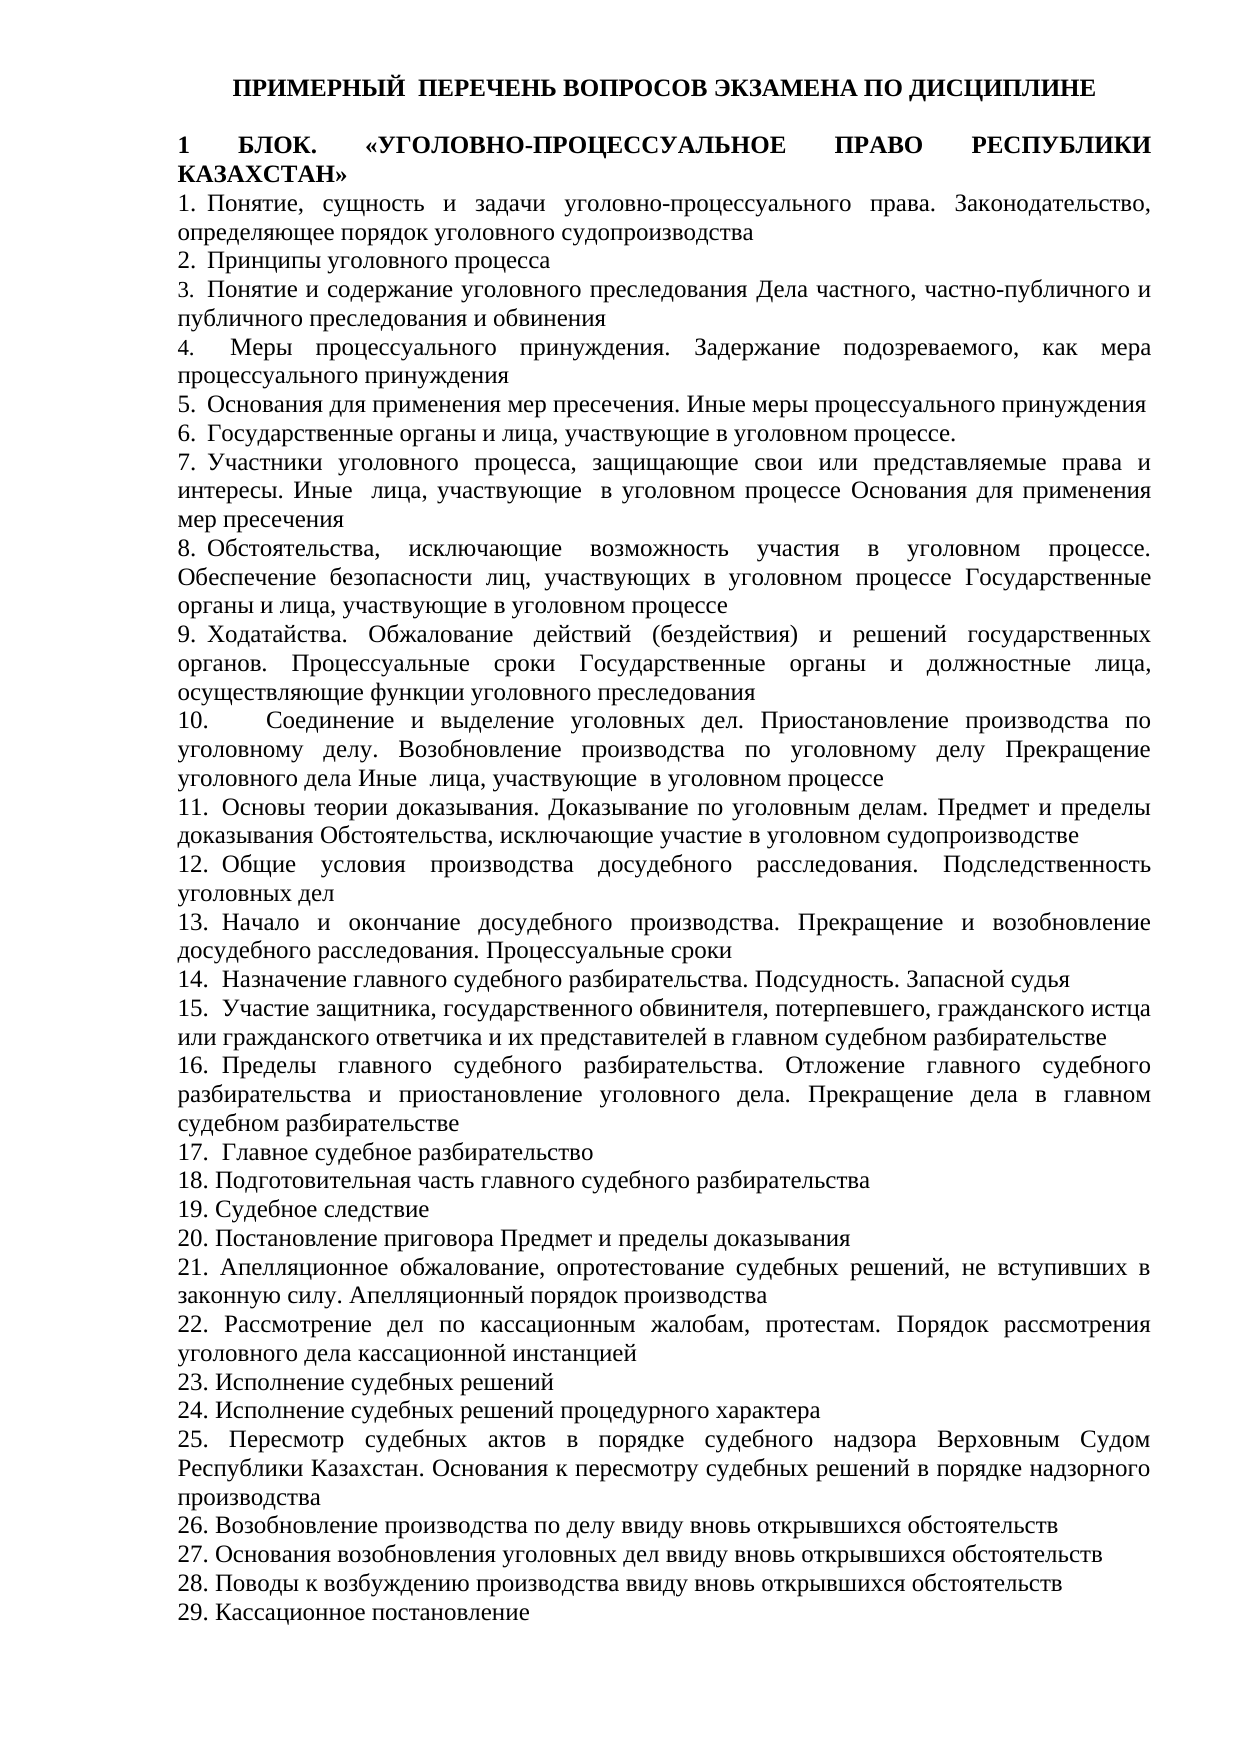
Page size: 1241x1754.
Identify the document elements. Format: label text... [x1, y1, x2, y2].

list 28. Поводы к возбуждению производства ввиду вновь открывшихся обстоятельств [177, 1568, 1152, 1597]
list Общие условия производства досудебного расследования. Подследственность уголовных дел [177, 849, 1152, 907]
list Государственные органы и лица, участвующие в уголовном процессе. [177, 418, 1152, 447]
list Участники уголовного процесса, защищающие свои или представляемые права и интересы. Иные лица, участвующие в уголовном процессе Основания для применения мер пресечения [177, 447, 1152, 533]
list 27. Основания возобновления уголовных дел ввиду вновь открывшихся обстоятельств [177, 1539, 1152, 1568]
list Назначение главного судебного разбирательства. Подсудность. Запасной судья [177, 964, 1152, 993]
list 29. Кассационное постановление [177, 1597, 1152, 1626]
text 1 БЛОК. «УГОЛОВНО-ПРОЦЕССУАЛЬНОЕ ПРАВО РЕСПУБЛИКИ КАЗАХСТАН» [177, 131, 1152, 188]
text ПРИМЕРНЫЙ ПЕРЕЧЕНЬ ВОПРОСОВ ЭКЗАМЕНА ПО ДИСЦИПЛИНЕ [177, 73, 1152, 102]
list Принципы уголовного процесса [177, 246, 1152, 274]
list Понятие и содержание уголовного преследования Дела частного, частно-публичного и публичного преследования и обвинения [177, 274, 1152, 332]
text 22. Рассмотрение дел по кассационным жалобам, протестам. Порядок рассмотрения уголовного дела кассационной инстанцией [177, 1309, 1152, 1367]
list Обстоятельства, исключающие возможность участия в уголовном процессе. Обеспечение безопасности лиц, участвующих в уголовном процессе Государственные органы и лица, участвующие в уголовном процессе [177, 533, 1152, 619]
list Начало и окончание досудебного производства. Прекращение и возобновление досудебного расследования. Процессуальные сроки [177, 907, 1152, 964]
list 25. Пересмотр судебных актов в порядке судебного надзора Верховным Судом Республики Казахстан. Основания к пересмотру судебных решений в порядке надзорного производства [177, 1424, 1152, 1511]
list Пределы главного судебного разбирательства. Отложение главного судебного разбирательства и приостановление уголовного дела. Прекращение дела в главном судебном разбирательстве [177, 1051, 1152, 1137]
text 21. Апелляционное обжалование, опротестование судебных решений, не вступивших в законную силу. Апелляционный порядок производства [177, 1252, 1152, 1309]
list Основания для применения мер пресечения. Иные меры процессуального принуждения [177, 389, 1152, 418]
list 24. Исполнение судебных решений процедурного характера [177, 1396, 1152, 1424]
list Главное судебное разбирательство [177, 1137, 1152, 1166]
list Участие защитника, государственного обвинителя, потерпевшего, гражданского истца или гражданского ответчика и их представителей в главном судебном разбирательстве [177, 993, 1152, 1051]
list Основы теории доказывания. Доказывание по уголовным делам. Предмет и пределы доказывания Обстоятельства, исключающие участие в уголовном судопроизводстве [177, 792, 1152, 849]
list 23. Исполнение судебных решений [177, 1367, 1152, 1396]
text 19. Судебное следствие [177, 1194, 1152, 1223]
list Ходатайства. Обжалование действий (бездействия) и решений государственных органов. Процессуальные сроки Государственные органы и должностные лица, осуществляющие функции уголовного преследования [177, 619, 1152, 706]
list Меры процессуального принуждения. Задержание подозреваемого, как мера процессуального принуждения [177, 332, 1152, 389]
list Соединение и выделение уголовных дел. Приостановление производства по уголовному делу. Возобновление производства по уголовному делу Прекращение уголовного дела Иные лица, участвующие в уголовном процессе [177, 706, 1152, 792]
list Понятие, сущность и задачи уголовно-процессуального права. Законодательство, определяющее порядок уголовного судопроизводства [177, 188, 1152, 246]
list 20. Постановление приговора Предмет и пределы доказывания [177, 1223, 1152, 1252]
text 18. Подготовительная часть главного судебного разбирательства [177, 1166, 1152, 1194]
list 26. Возобновление производства по делу ввиду вновь открывшихся обстоятельств [177, 1511, 1152, 1539]
